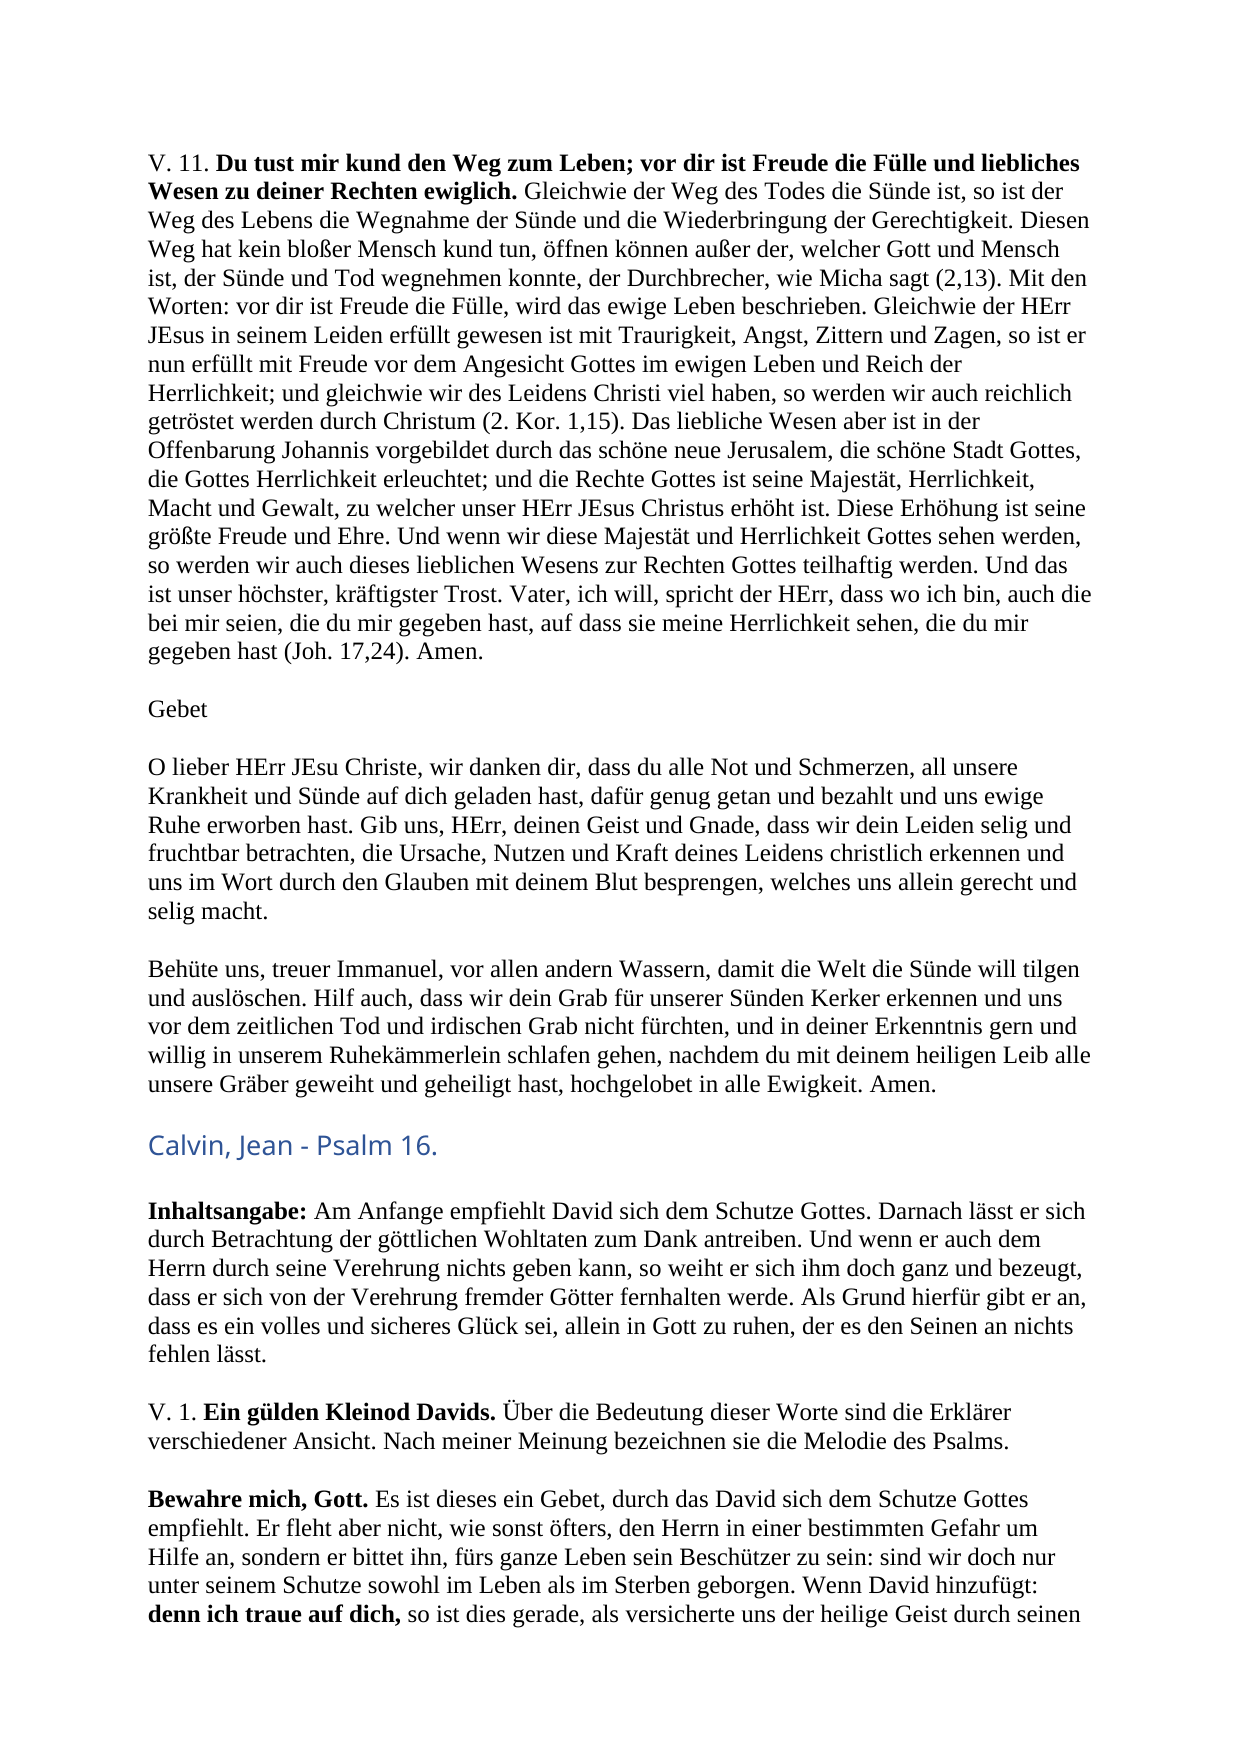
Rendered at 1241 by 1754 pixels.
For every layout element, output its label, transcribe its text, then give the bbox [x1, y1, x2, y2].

text O lieber HErr JEsu Christe, wir danken dir, dass du alle Not und Schmerzen, all unsere Krankheit und Sünde auf dich geladen hast, dafür genug getan und bezahlt und uns ewige Ruhe erworben hast. Gib uns, HErr, deinen Geist und Gnade, dass wir dein Leiden selig und fruchtbar betrachten, die Ursache, Nutzen und Kraft deines Leidens christlich erkennen und uns im Wort durch den Glauben mit deinem Blut besprengen, welches uns allein gerecht und selig macht. [148, 752, 1093, 925]
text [148, 1484, 1093, 1628]
text V. 1. Ein gülden Kleinod Davids. Über die Bedeutung dieser Worte sind die Erklärer verschiedener Ansicht. Nach meiner Meinung bezeichnen sie die Melodie des Psalms. [148, 1397, 1093, 1455]
text Behüte uns, treuer Immanuel, vor allen andern Wassern, damit die Welt die Sünde will tilgen und auslöschen. Hilf auch, dass wir dein Grab für unserer Sünden Kerker erkennen und uns vor dem zeitlichen Tod und irdischen Grab nicht fürchten, und in deiner Erkenntnis gern und willig in unserem Ruhekämmerlein schlafen gehen, nachdem du mit deinem heiligen Leib alle unsere Gräber geweiht und geheiligt hast, hochgelobet in alle Ewigkeit. Amen. [148, 954, 1093, 1098]
text Inhaltsangabe: Am Anfange empfiehlt David sich dem Schutze Gottes. Darnach lässt er sich durch Betrachtung der göttlichen Wohltaten zum Dank antreiben. Und wenn er auch dem Herrn durch seine Verehrung nichts geben kann, so weiht er sich ihm doch ganz und bezeugt, dass er sich von der Verehrung fremder Götter fernhalten werde. Als Grund hierfür gibt er an, dass es ein volles und sicheres Glück sei, allein in Gott zu ruhen, der es den Seinen an nichts fehlen lässt. [148, 1196, 1093, 1368]
text Gebet [148, 694, 1093, 723]
text V. 11. Du tust mir kund den Weg zum Leben; vor dir ist Freude die Fülle und liebliches Wesen zu deiner Rechten ewiglich. Gleichwie der Weg des Todes die Sünde ist, so ist der Weg des Lebens die Wegnahme der Sünde und die Wiederbringung der Gerechtigkeit. Diesen Weg hat kein bloßer Mensch kund tun, öffnen können außer der, welcher Gott und Mensch ist, der Sünde und Tod wegnehmen konnte, der Durchbrecher, wie Micha sagt (2,13). Mit den Worten: vor dir ist Freude die Fülle, wird das ewige Leben beschrieben. Gleichwie der HErr JEsus in seinem Leiden erfüllt gewesen ist mit Traurigkeit, Angst, Zittern und Zagen, so ist er nun erfüllt mit Freude vor dem Angesicht Gottes im ewigen Leben und Reich der Herrlichkeit; und gleichwie wir des Leidens Christi viel haben, so werden wir auch reichlich getröstet werden durch Christum (2. Kor. 1,15). Das liebliche Wesen aber ist in der Offenbarung Johannis vorgebildet durch das schöne neue Jerusalem, die schöne Stadt Gottes, die Gottes Herrlichkeit erleuchtet; und die Rechte Gottes ist seine Majestät, Herrlichkeit, Macht und Gewalt, zu welcher unser HErr JEsus Christus erhöht ist. Diese Erhöhung ist seine größte Freude und Ehre. Und wenn wir diese Majestät und Herrlichkeit Gottes sehen werden, so werden wir auch dieses lieblichen Wesens zur Rechten Gottes teilhaftig werden. Und das ist unser höchster, kräftigster Trost. Vater, ich will, spricht der HErr, dass wo ich bin, auch die bei mir seien, die du mir gegeben hast, auf dass sie meine Herrlichkeit sehen, die du mir gegeben hast (Joh. 17,24). Amen. [148, 148, 1093, 665]
subtitle Calvin, Jean - Psalm 16. [148, 1127, 1093, 1164]
